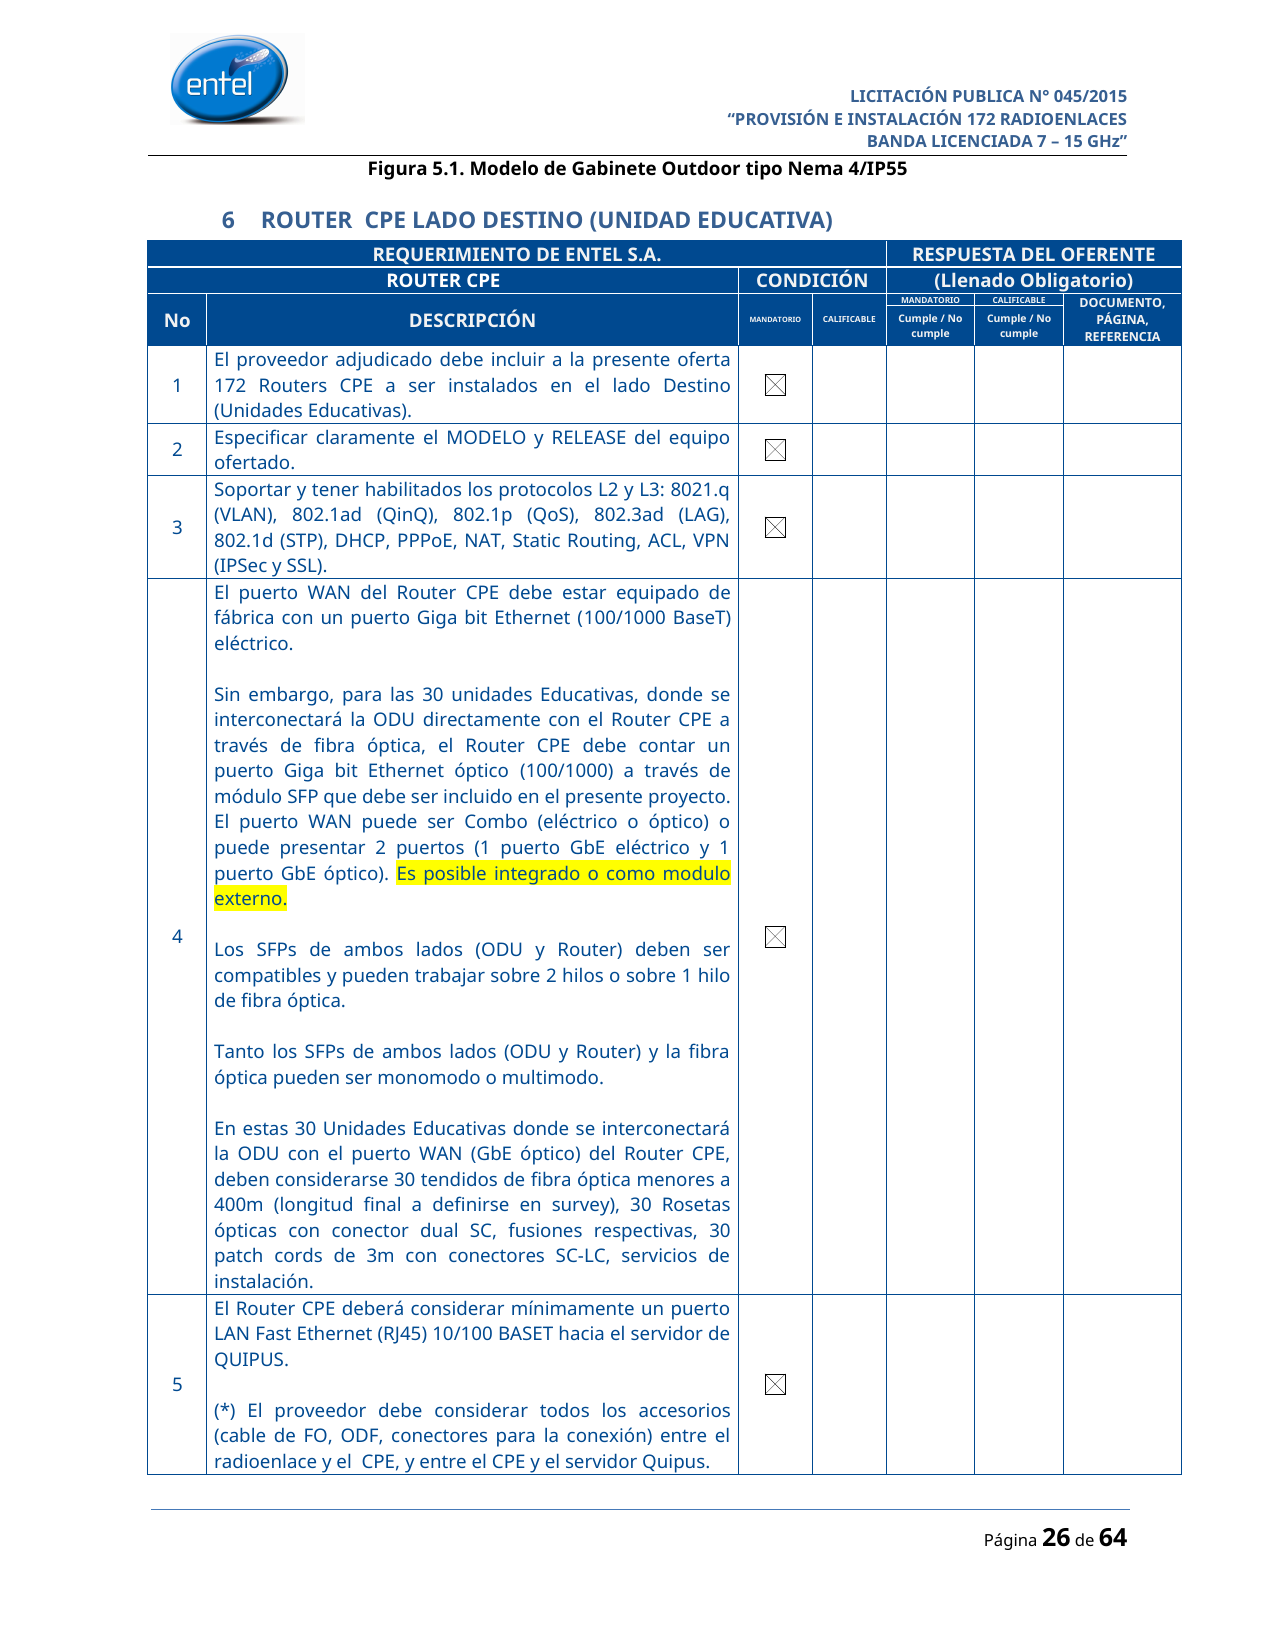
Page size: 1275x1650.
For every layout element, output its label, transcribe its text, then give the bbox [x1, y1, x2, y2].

table_cell [887, 476, 974, 578]
table_cell [739, 1295, 812, 1473]
list ROUTER CPE LADO DESTINO (UNIDAD EDUCATIVA) [222, 204, 1127, 235]
table_cell El Router CPE deberá considerar mínimamente un puerto LAN Fast Ethernet (RJ45) 10/100 BASET hacia el servidor de QUIPUS. (*) El proveedor debe considerar todos los accesorios (cable de FO, ODF, conectores para la conexión) entre el radioenlace y el CPE, y entre el CPE y el servidor Quipus. [207, 1295, 738, 1473]
table_cell [887, 1295, 974, 1473]
table_cell [739, 346, 812, 423]
table_cell 1 [148, 346, 206, 423]
table_cell [739, 476, 812, 578]
text Figura 5.1. Modelo de Gabinete Outdoor tipo Nema 4/IP55 [148, 156, 1127, 181]
table_cell CONDICIÓN [739, 268, 886, 293]
table_cell [1064, 476, 1181, 578]
table_cell Cumple / No cumple [975, 306, 1063, 345]
table_cell 4 [148, 579, 206, 1294]
table_cell [887, 579, 974, 1294]
picture [170, 33, 305, 125]
table_cell [887, 424, 974, 475]
table_cell [813, 1295, 886, 1473]
table_cell [1064, 1295, 1181, 1473]
table_cell 2 [148, 424, 206, 475]
table_cell [1064, 424, 1181, 475]
table_cell [739, 424, 812, 475]
table_cell [975, 579, 1063, 1294]
table_cell [975, 424, 1063, 475]
table_cell 3 [148, 476, 206, 578]
table_cell [975, 346, 1063, 423]
table_cell Especificar claramente el MODELO y RELEASE del equipo ofertado. [207, 424, 738, 475]
table_cell [1064, 346, 1181, 423]
table_cell DESCRIPCIÓN [207, 294, 738, 345]
table_cell [813, 579, 886, 1294]
table_cell CALIFICABLE [813, 294, 886, 345]
table_cell Cumple / No cumple [887, 306, 974, 345]
table_cell [887, 346, 974, 423]
table_cell (Llenado Obligatorio) [887, 268, 1181, 293]
table_cell MANDATORIO [739, 294, 812, 345]
table_cell [975, 476, 1063, 578]
table_cell Soportar y tener habilitados los protocolos L2 y L3: 8021.q (VLAN), 802.1ad (QinQ), 802.1p (QoS), 802.3ad (LAG), 802.1d (STP), DHCP, PPPoE, NAT, Static Routing, ACL, VPN (IPSec y SSL). [207, 476, 738, 578]
table_cell No [148, 294, 206, 345]
table_cell El proveedor adjudicado debe incluir a la presente oferta 172 Routers CPE a ser instalados en el lado Destino (Unidades Educativas). [207, 346, 738, 423]
table_cell El puerto WAN del Router CPE debe estar equipado de fábrica con un puerto Giga bit Ethernet (100/1000 BaseT) eléctrico. Sin embargo, para las 30 unidades Educativas, donde se interconectará la ODU directamente con el Router CPE a través de fibra óptica, el Router CPE debe contar un puerto Giga bit Ethernet óptico (100/1000) a través de módulo SFP que debe ser incluido en el presente proyecto. El puerto WAN puede ser Combo (eléctrico o óptico) o puede presentar 2 puertos (1 puerto GbE eléctrico y 1 puerto GbE óptico). Es posible integrado o como modulo externo. Los SFPs de ambos lados (ODU y Router) deben ser compatibles y pueden trabajar sobre 2 hilos o sobre 1 hilo de fibra óptica. Tanto los SFPs de ambos lados (ODU y Router) y la fibra óptica pueden ser monomodo o multimodo. En estas 30 Unidades Educativas donde se interconectará la ODU con el puerto WAN (GbE óptico) del Router CPE, deben considerarse 30 tendidos de fibra óptica menores a 400m (longitud final a definirse en survey), 30 Rosetas ópticas con conector dual SC, fusiones respectivas, 30 patch cords de 3m con conectores SC-LC, servicios de instalación. [207, 579, 738, 1294]
table_cell [975, 1295, 1063, 1473]
table_cell ROUTER CPE [148, 268, 738, 293]
table_cell [813, 424, 886, 475]
table_cell [813, 476, 886, 578]
table_header RESPUESTA DEL OFERENTE [887, 241, 1181, 266]
table_cell [1064, 579, 1181, 1294]
table_cell [739, 579, 812, 1294]
table_cell [813, 346, 886, 423]
table_header REQUERIMIENTO DE ENTEL S.A. [148, 241, 886, 266]
table_cell DOCUMENTO, PÁGINA, REFERENCIA [1064, 294, 1181, 345]
table_cell 5 [148, 1295, 206, 1473]
